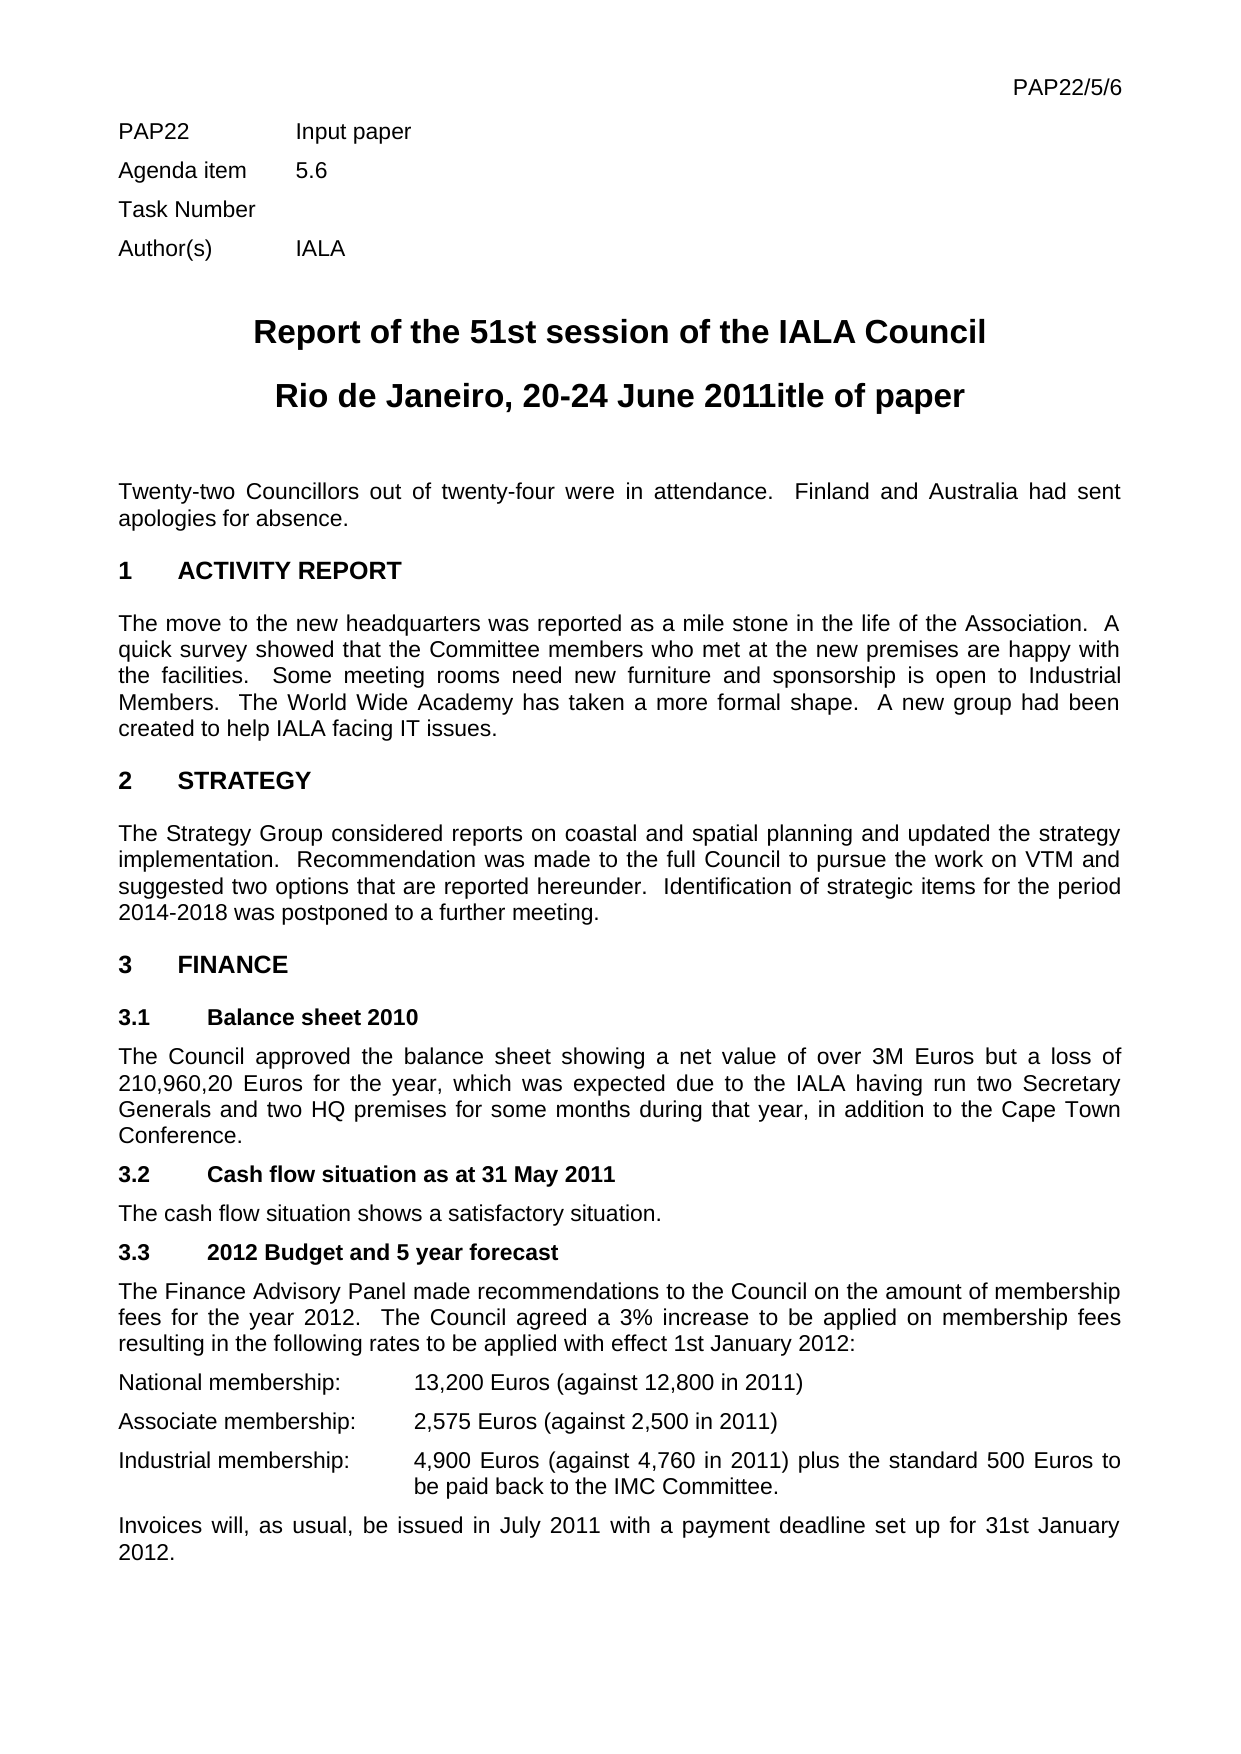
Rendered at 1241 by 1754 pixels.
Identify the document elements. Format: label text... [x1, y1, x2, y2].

text Author(s) IALA [118, 235, 1122, 261]
subtitle Strategy [118, 766, 1122, 795]
text Twenty-two Councillors out of twenty-four were in attendance. Finland and Australia had sent apologies for absence. [118, 478, 1122, 531]
text Agenda item 5.6 [118, 157, 1122, 183]
text Associate membership: 2,575 Euros (against 2,500 in 2011) [118, 1408, 1122, 1434]
text Industrial membership: 4,900 Euros (against 4,760 in 2011) plus the standard 500 Euros to be paid back to the IMC Committee. [118, 1447, 1122, 1499]
subtitle Balance sheet 2010 [118, 1004, 1122, 1031]
text The move to the new headquarters was reported as a mile stone in the life of the Association. A quick survey showed that the Committee members who met at the new premises are happy with the facilities. Some meeting rooms need new furniture and sponsorship is open to Industrial Members. The World Wide Academy has taken a more formal shape. A new group had been created to help IALA facing IT issues. [118, 609, 1122, 741]
text The Strategy Group considered reports on coastal and spatial planning and updated the strategy implementation. Recommendation was made to the full Council to pursue the work on VTM and suggested two options that are reported hereunder. Identification of strategic items for the period 2014-2018 was postponed to a further meeting. [118, 820, 1122, 926]
text Invoices will, as usual, be issued in July 2011 with a payment deadline set up for 31st January 2012. [118, 1512, 1122, 1565]
text National membership: 13,200 Euros (against 12,800 in 2011) [118, 1369, 1122, 1396]
text The Council approved the balance sheet showing a net value of over 3M Euros but a loss of 210,960,20 Euros for the year, which was expected due to the IALA having run two Secretary Generals and two HQ premises for some months during that year, in addition to the Cape Town Conference. [118, 1043, 1122, 1148]
title Rio de Janeiro, 20-24 June 2011itle of paper [118, 376, 1122, 414]
text The cash flow situation shows a satisfactory situation. [118, 1200, 1122, 1226]
subtitle Cash flow situation as at 31 May 2011 [118, 1161, 1122, 1187]
title Report of the 51st session of the IALA Council [118, 312, 1122, 351]
text Task Number [118, 196, 1122, 222]
subtitle Activity report [118, 556, 1122, 584]
subtitle 2012 Budget and 5 year forecast [118, 1239, 1122, 1265]
text PAP22 Input paper [118, 118, 1122, 144]
subtitle Finance [118, 951, 1122, 979]
text The Finance Advisory Panel made recommendations to the Council on the amount of membership fees for the year 2012. The Council agreed a 3% increase to be applied on membership fees resulting in the following rates to be applied with effect 1st January 2012: [118, 1278, 1122, 1357]
